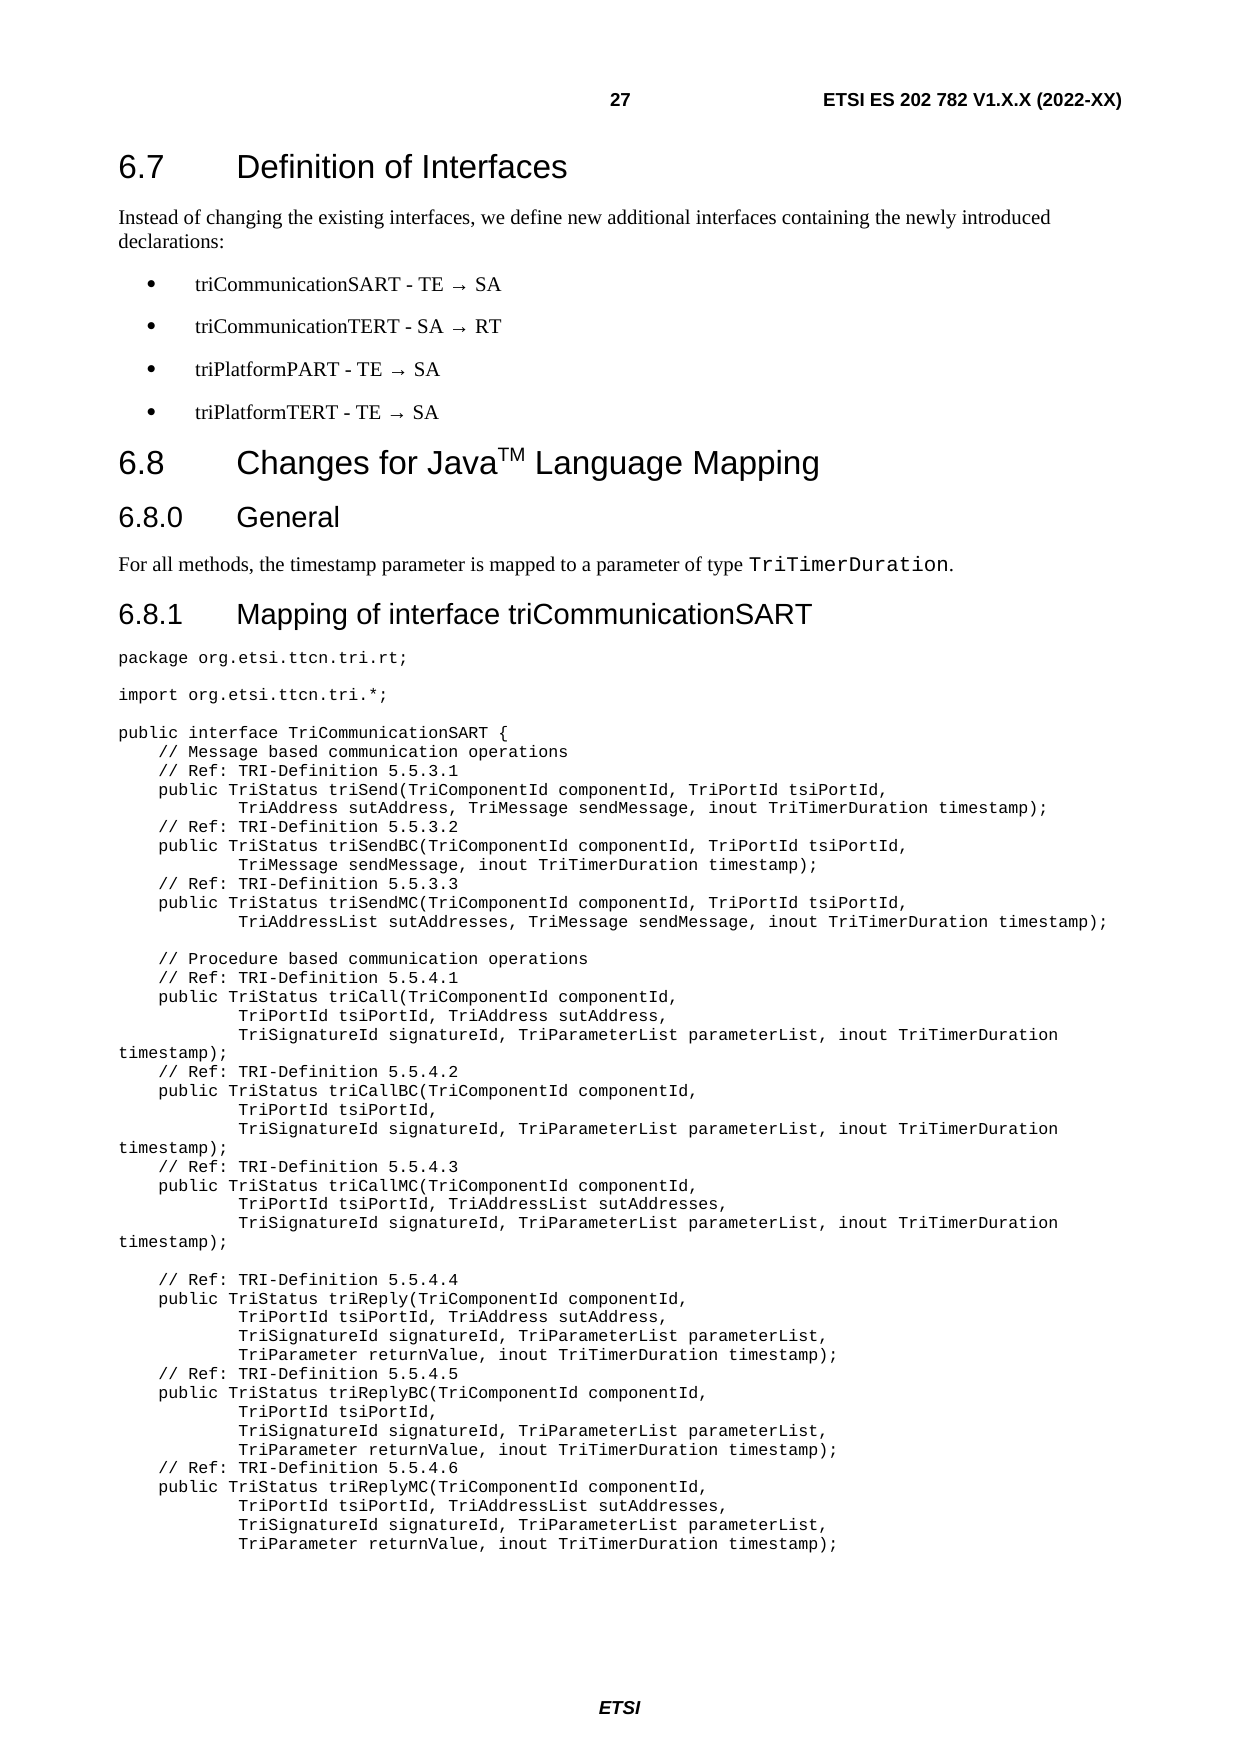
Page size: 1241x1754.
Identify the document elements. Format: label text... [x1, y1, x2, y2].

text public TriStatus triSend(TriComponentId componentId, TriPortId tsiPortId, [118, 781, 1122, 800]
text TriSignatureId signatureId, TriParameterList parameterList, [118, 1516, 1122, 1535]
text // Ref: TRI-Definition 5.5.3.2 [118, 819, 1122, 838]
text TriPortId tsiPortId, TriAddressList sutAddresses, [118, 1498, 1122, 1516]
text // Ref: TRI-Definition 5.5.4.3 [118, 1158, 1122, 1177]
text // Ref: TRI-Definition 5.5.4.1 [118, 970, 1122, 988]
text // Ref: TRI-Definition 5.5.3.1 [118, 762, 1122, 781]
text TriParameter returnValue, inout TriTimerDuration timestamp); [118, 1347, 1122, 1366]
text triPlatformPART - TE → SA [148, 357, 1122, 381]
text TriPortId tsiPortId, TriAddress sutAddress, [118, 1309, 1122, 1328]
subtitle 6.8.1 Mapping of interface triCommunicationSART [118, 597, 1122, 630]
text TriPortId tsiPortId, TriAddressList sutAddresses, [118, 1196, 1122, 1215]
text triCommunicationTERT - SA → RT [148, 314, 1122, 338]
text // Ref: TRI-Definition 5.5.3.3 [118, 875, 1122, 894]
text TriSignatureId signatureId, TriParameterList parameterList, [118, 1422, 1122, 1441]
text TriSignatureId signatureId, TriParameterList parameterList, [118, 1328, 1122, 1347]
text TriMessage sendMessage, inout TriTimerDuration timestamp); [118, 857, 1122, 875]
text triPlatformTERT - TE → SA [148, 400, 1122, 424]
text package org.etsi.ttcn.tri.rt; [118, 649, 1122, 668]
text public TriStatus triSendMC(TriComponentId componentId, TriPortId tsiPortId, [118, 894, 1122, 913]
text TriAddressList sutAddresses, TriMessage sendMessage, inout TriTimerDuration timestamp); [118, 913, 1122, 932]
text public TriStatus triCall(TriComponentId componentId, [118, 988, 1122, 1007]
text triCommunicationSART - TE → SA [148, 272, 1122, 296]
subtitle 6.8.0 General [118, 500, 1122, 534]
text TriAddress sutAddress, TriMessage sendMessage, inout TriTimerDuration timestamp); [118, 800, 1122, 819]
text TriParameter returnValue, inout TriTimerDuration timestamp); [118, 1441, 1122, 1460]
text public TriStatus triReply(TriComponentId componentId, [118, 1290, 1122, 1309]
text TriPortId tsiPortId, [118, 1403, 1122, 1422]
text TriSignatureId signatureId, TriParameterList parameterList, inout TriTimerDuration timestamp); [118, 1121, 1122, 1158]
subtitle 6.7 Definition of Interfaces [118, 148, 1122, 186]
text TriPortId tsiPortId, TriAddress sutAddress, [118, 1007, 1122, 1026]
text // Ref: TRI-Definition 5.5.4.4 [118, 1271, 1122, 1290]
text // Procedure based communication operations [118, 951, 1122, 970]
text public interface TriCommunicationSART { [118, 724, 1122, 743]
text public TriStatus triCallBC(TriComponentId componentId, [118, 1083, 1122, 1102]
text // Message based communication operations [118, 743, 1122, 762]
text import org.etsi.ttcn.tri.*; [118, 687, 1122, 706]
text TriPortId tsiPortId, [118, 1102, 1122, 1121]
text // Ref: TRI-Definition 5.5.4.6 [118, 1460, 1122, 1479]
subtitle 6.8 Changes for JavaTM Language Mapping [118, 443, 1122, 481]
text Instead of changing the existing interfaces, we define new additional interfaces containing the newly introduced declarations: [118, 205, 1122, 253]
text public TriStatus triReplyMC(TriComponentId componentId, [118, 1479, 1122, 1498]
text public TriStatus triSendBC(TriComponentId componentId, TriPortId tsiPortId, [118, 838, 1122, 857]
text TriParameter returnValue, inout TriTimerDuration timestamp); [118, 1535, 1122, 1554]
text TriSignatureId signatureId, TriParameterList parameterList, inout TriTimerDuration timestamp); [118, 1215, 1122, 1252]
text public TriStatus triReplyBC(TriComponentId componentId, [118, 1384, 1122, 1403]
text TriSignatureId signatureId, TriParameterList parameterList, inout TriTimerDuration timestamp); [118, 1026, 1122, 1064]
text // Ref: TRI-Definition 5.5.4.5 [118, 1366, 1122, 1384]
text For all methods, the timestamp parameter is mapped to a parameter of type TriTimerDuration. [118, 552, 1122, 578]
text // Ref: TRI-Definition 5.5.4.2 [118, 1064, 1122, 1083]
text public TriStatus triCallMC(TriComponentId componentId, [118, 1177, 1122, 1196]
